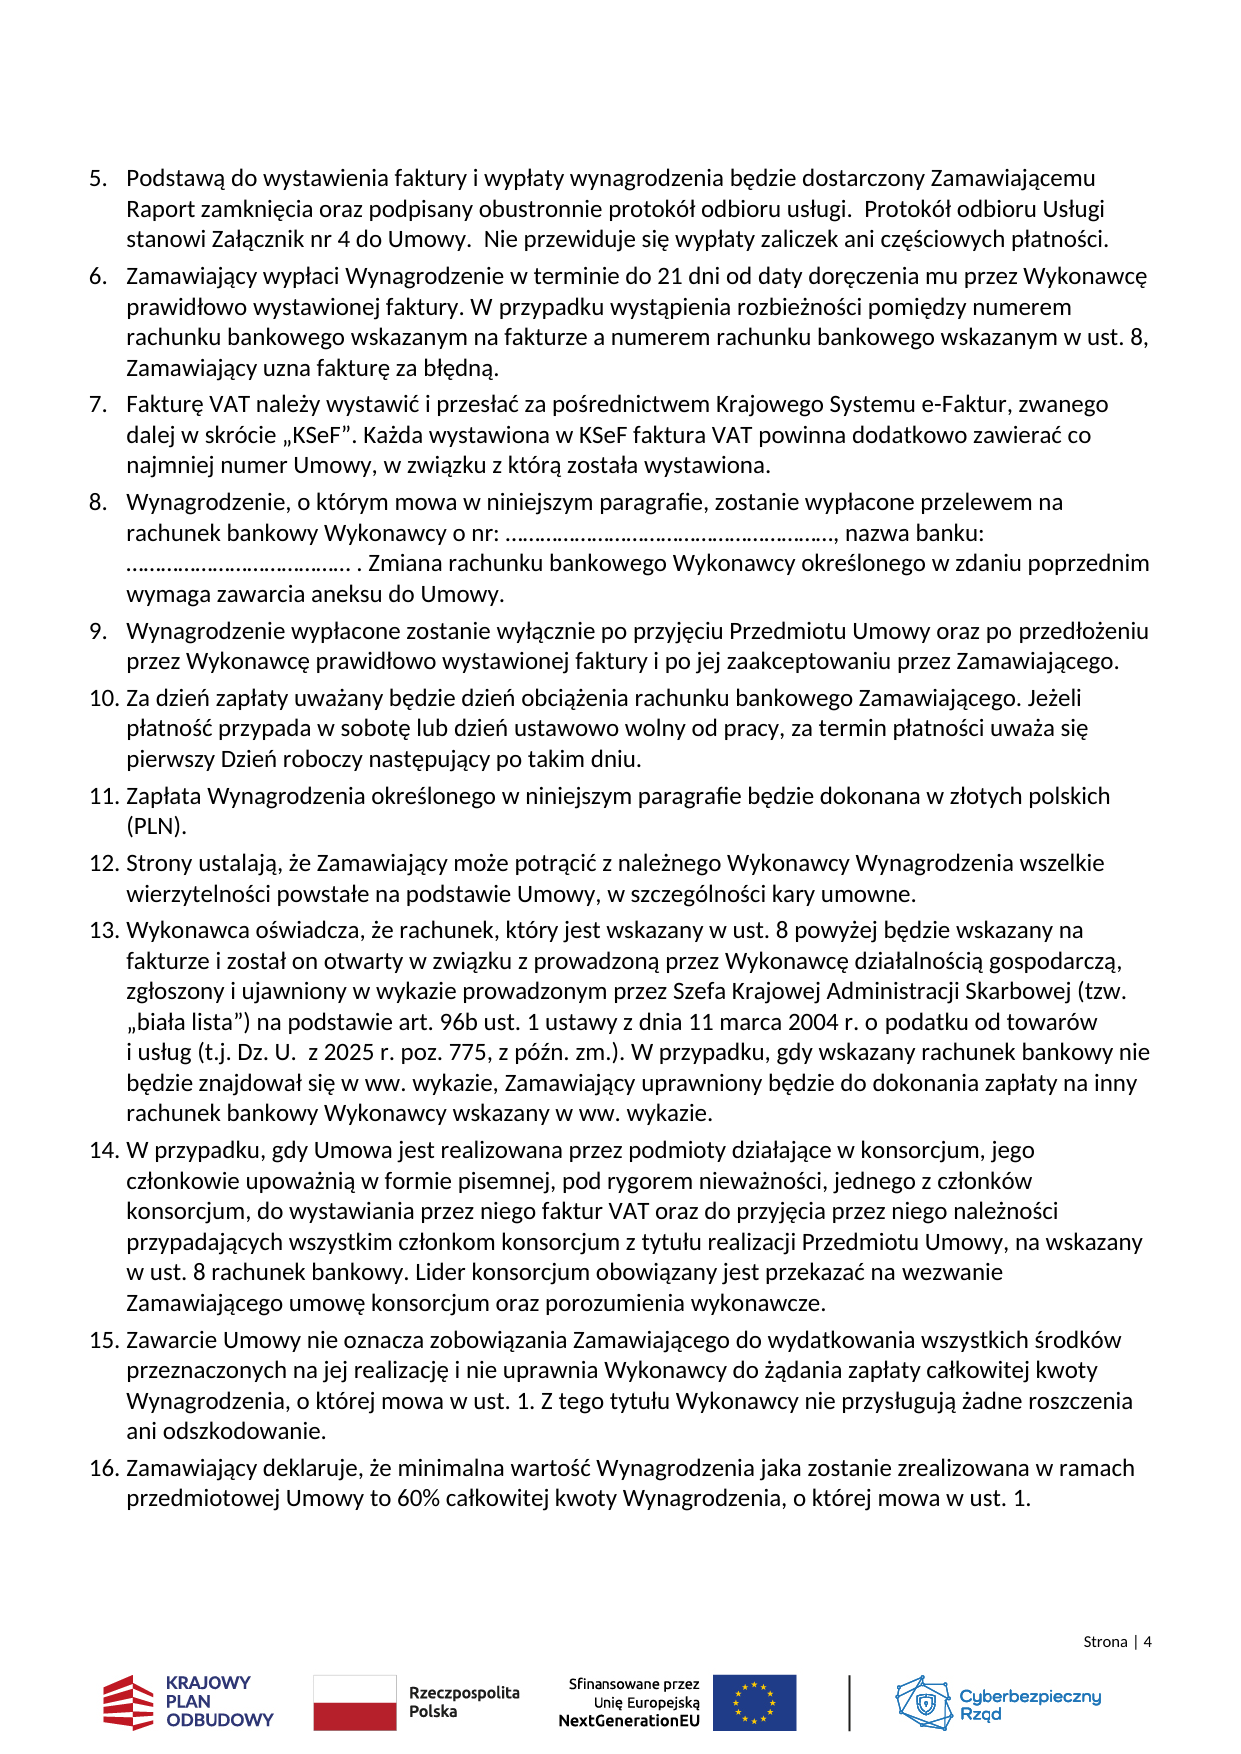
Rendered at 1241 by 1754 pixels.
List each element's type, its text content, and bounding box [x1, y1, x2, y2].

list Zapłata Wynagrodzenia określonego w niniejszym paragrafie będzie dokonana w złotych polskich (PLN). [89, 780, 1152, 841]
list W przypadku, gdy Umowa jest realizowana przez podmioty działające w konsorcjum, jego członkowie upoważnią w formie pisemnej, pod rygorem nieważności, jednego z członków konsorcjum, do wystawiania przez niego faktur VAT oraz do przyjęcia przez niego należności przypadających wszystkim członkom konsorcjum z tytułu realizacji Przedmiotu Umowy, na wskazany w ust. 8 rachunek bankowy. Lider konsorcjum obowiązany jest przekazać na wezwanie Zamawiającego umowę konsorcjum oraz porozumienia wykonawcze. [89, 1134, 1152, 1317]
list Zamawiający deklaruje, że minimalna wartość Wynagrodzenia jaka zostanie zrealizowana w ramach przedmiotowej Umowy to 60% całkowitej kwoty Wynagrodzenia, o której mowa w ust. 1. [89, 1452, 1152, 1513]
list Wynagrodzenie wypłacone zostanie wyłącznie po przyjęciu Przedmiotu Umowy oraz po przedłożeniu przez Wykonawcę prawidłowo wystawionej faktury i po jej zaakceptowaniu przez Zamawiającego. [89, 615, 1152, 676]
list Za dzień zapłaty uważany będzie dzień obciążenia rachunku bankowego Zamawiającego. Jeżeli płatność przypada w sobotę lub dzień ustawowo wolny od pracy, za termin płatności uważa się pierwszy Dzień roboczy następujący po takim dniu. [89, 682, 1152, 774]
list Wykonawca oświadcza, że rachunek, który jest wskazany w ust. 8 powyżej będzie wskazany na fakturze i został on otwarty w związku z prowadzoną przez Wykonawcę działalnością gospodarczą, zgłoszony i ujawniony w wykazie prowadzonym przez Szefa Krajowej Administracji Skarbowej (tzw. „biała lista”) na podstawie art. 96b ust. 1 ustawy z dnia 11 marca 2004 r. o podatku od towarów i usług (t.j. Dz. U. z 2025 r. poz. 775, z późn. zm.). W przypadku, gdy wskazany rachunek bankowy nie będzie znajdował się w ww. wykazie, Zamawiający uprawniony będzie do dokonania zapłaty na inny rachunek bankowy Wykonawcy wskazany w ww. wykazie. [89, 914, 1152, 1128]
list Strony ustalają, że Zamawiający może potrącić z należnego Wykonawcy Wynagrodzenia wszelkie wierzytelności powstałe na podstawie Umowy, w szczególności kary umowne. [89, 847, 1152, 908]
picture [88, 1659, 1118, 1746]
list Fakturę VAT należy wystawić i przesłać za pośrednictwem Krajowego Systemu e-Faktur, zwanego dalej w skrócie „KSeF”. Każda wystawiona w KSeF faktura VAT powinna dodatkowo zawierać co najmniej numer Umowy, w związku z którą została wystawiona. [89, 389, 1152, 480]
list Zamawiający wypłaci Wynagrodzenie w terminie do 21 dni od daty doręczenia mu przez Wykonawcę prawidłowo wystawionej faktury. W przypadku wystąpienia rozbieżności pomiędzy numerem rachunku bankowego wskazanym na fakturze a numerem rachunku bankowego wskazanym w ust. 8, Zamawiający uzna fakturę za błędną. [89, 260, 1152, 382]
list Zawarcie Umowy nie oznacza zobowiązania Zamawiającego do wydatkowania wszystkich środków przeznaczonych na jej realizację i nie uprawnia Wykonawcy do żądania zapłaty całkowitej kwoty Wynagrodzenia, o której mowa w ust. 1. Z tego tytułu Wykonawcy nie przysługują żadne roszczenia ani odszkodowanie. [89, 1324, 1152, 1446]
list Podstawą do wystawienia faktury i wypłaty wynagrodzenia będzie dostarczony Zamawiającemu Raport zamknięcia oraz podpisany obustronnie protokół odbioru usługi. Protokół odbioru Usługi stanowi Załącznik nr 4 do Umowy. Nie przewiduje się wypłaty zaliczek ani częściowych płatności. [89, 162, 1152, 254]
list Wynagrodzenie, o którym mowa w niniejszym paragrafie, zostanie wypłacone przelewem na rachunek bankowy Wykonawcy o nr: …………………………………………………, nazwa banku: ………………………………… . Zmiana rachunku bankowego Wykonawcy określonego w zdaniu poprzednim wymaga zawarcia aneksu do Umowy. [89, 486, 1152, 608]
